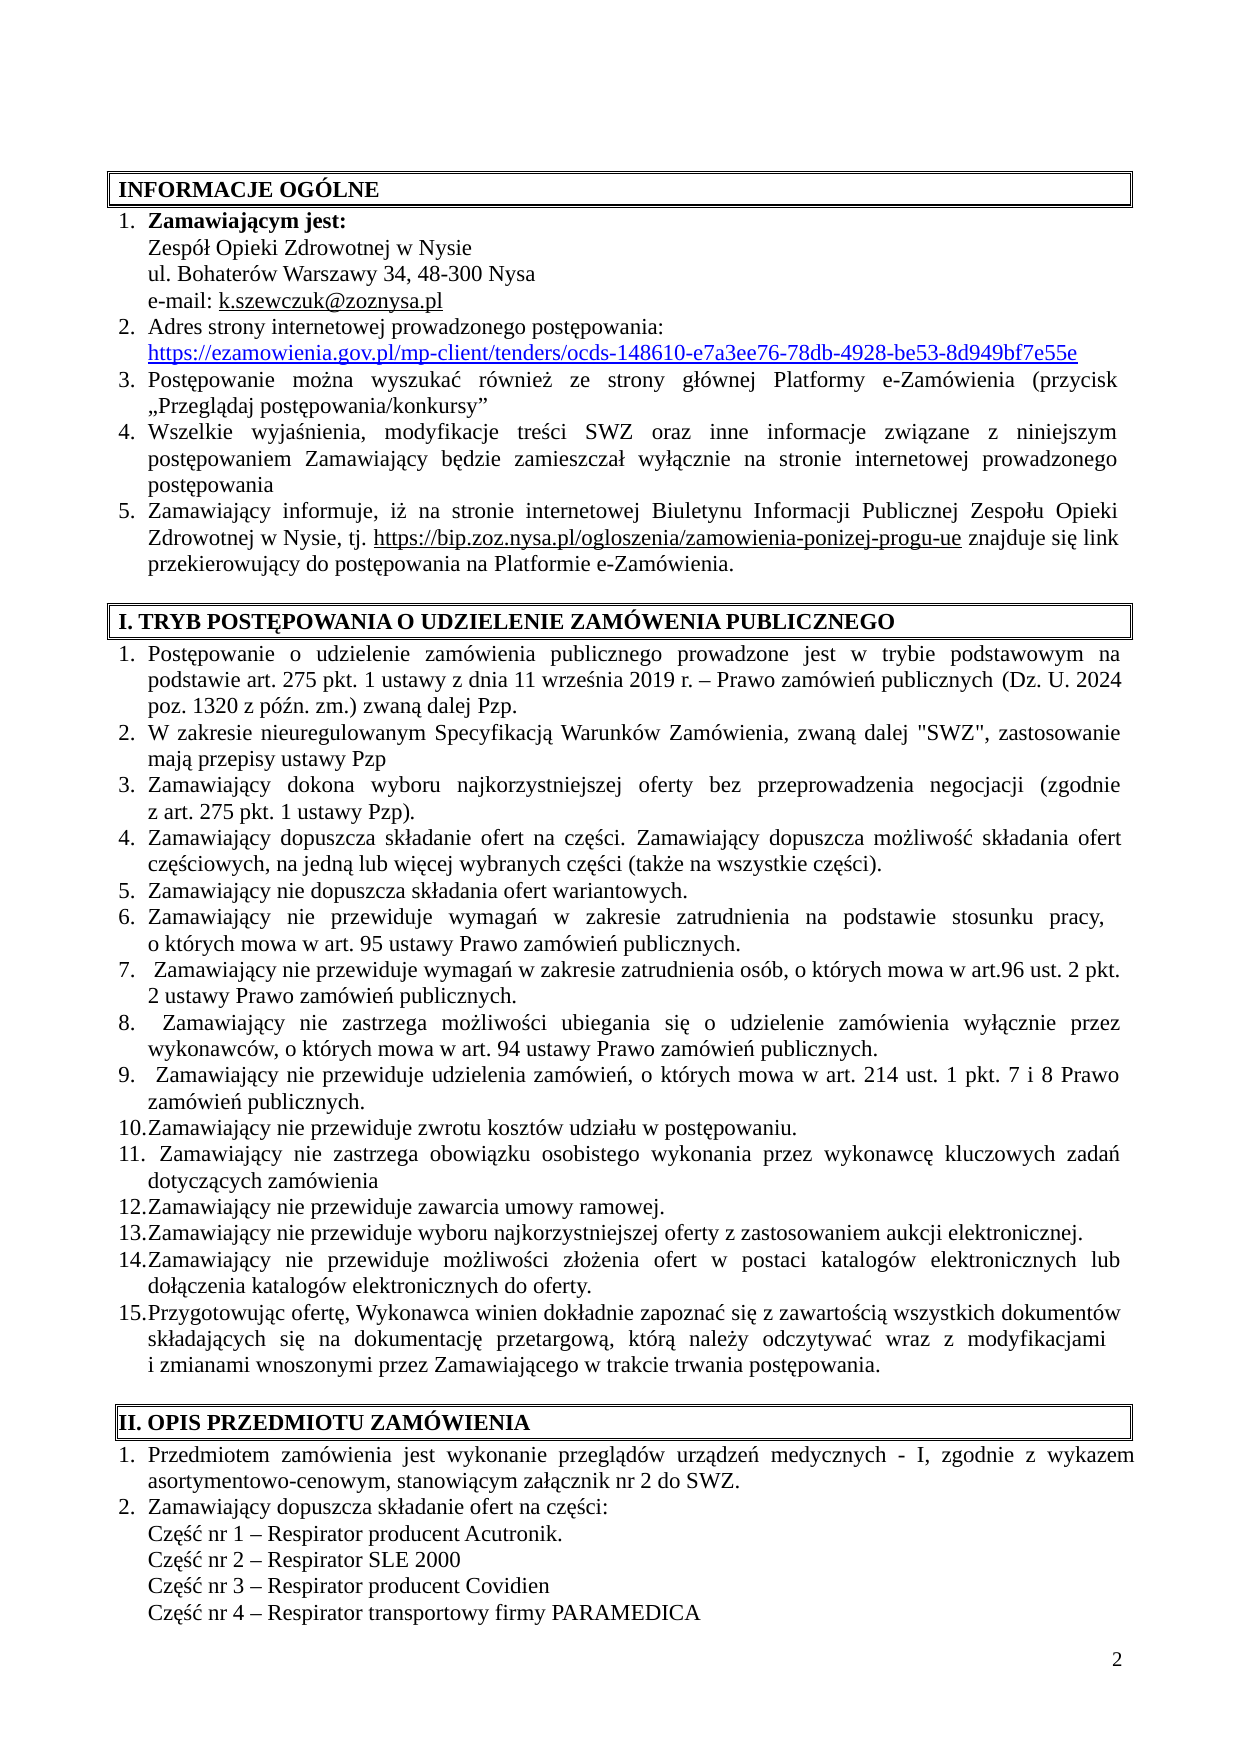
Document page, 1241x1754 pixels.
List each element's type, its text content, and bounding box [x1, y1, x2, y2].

text Część nr 1 – Respirator producent Acutronik. [148, 1520, 1122, 1546]
text I. TRYB POSTĘPOWANIA O UDZIELENIE ZAMÓWENIA PUBLICZNEGO [110, 606, 1130, 637]
list Zamawiający nie przewiduje wyboru najkorzystniejszej oferty z zastosowaniem aukcji elektronicznej. [118, 1219, 1122, 1246]
text ul. Bohaterów Warszawy 34, 48-300 Nysa [148, 260, 1122, 287]
list Adres strony internetowej prowadzonego postępowania: [118, 313, 1122, 339]
list Zamawiający nie zastrzega możliwości ubiegania się o udzielenie zamówienia wyłącznie przez wykonawców, o których mowa w art. 94 ustawy Prawo zamówień publicznych. [118, 1009, 1122, 1061]
list Zamawiający nie przewiduje wymagań w zakresie zatrudnienia osób, o których mowa w art.96 ust. 2 pkt. 2 ustawy Prawo zamówień publicznych. [118, 956, 1122, 1009]
list Postępowanie można wyszukać również ze strony głównej Platformy e-Zamówienia (przycisk „Przeglądaj postępowania/konkursy” [118, 366, 1119, 418]
list Przygotowując ofertę, Wykonawca winien dokładnie zapoznać się z zawartością wszystkich dokumentów składających się na dokumentację przetargową, którą należy odczytywać wraz z modyfikacjami i zmianami wnoszonymi przez Zamawiającego w trakcie trwania postępowania. [118, 1298, 1122, 1378]
list Zamawiający nie przewiduje udzielenia zamówień, o których mowa w art. 214 ust. 1 pkt. 7 i 8 Prawo zamówień publicznych. [118, 1061, 1122, 1114]
list Zamawiający nie przewiduje zawarcia umowy ramowej. [118, 1193, 1122, 1219]
list Zamawiający nie zastrzega obowiązku osobistego wykonania przez wykonawcę kluczowych zadań dotyczących zamówienia [118, 1140, 1122, 1193]
text Część nr 3 – Respirator producent Covidien [148, 1572, 1122, 1599]
text e-mail: k.szewczuk@zoznysa.pl [148, 287, 1122, 313]
list Postępowanie o udzielenie zamówienia publicznego prowadzone jest w trybie podstawowym na podstawie art. 275 pkt. 1 ustawy z dnia 11 września 2019 r. – Prawo zamówień publicznych (Dz. U. 2024 poz. 1320 z późn. zm.) zwaną dalej Pzp. [118, 640, 1122, 719]
list Zamawiający dopuszcza składanie ofert na części. Zamawiający dopuszcza możliwość składania ofert częściowych, na jedną lub więcej wybranych części (także na wszystkie części). [118, 824, 1122, 877]
list Zamawiający dopuszcza składanie ofert na części: [118, 1493, 1137, 1520]
text INFORMACJE OGÓLNE [110, 174, 1130, 204]
text Część nr 2 – Respirator SLE 2000 [148, 1546, 1122, 1572]
text Część nr 4 – Respirator transportowy firmy PARAMEDICA [148, 1599, 1122, 1625]
list Zamawiający nie dopuszcza składania ofert wariantowych. [118, 877, 1122, 903]
list Przedmiotem zamówienia jest wykonanie przeglądów urządzeń medycznych - I, zgodnie z wykazem asortymentowo-cenowym, stanowiącym załącznik nr 2 do SWZ. [118, 1441, 1137, 1493]
list Zamawiający dokona wyboru najkorzystniejszej oferty bez przeprowadzenia negocjacji (zgodnie z art. 275 pkt. 1 ustawy Pzp). [118, 771, 1122, 824]
list W zakresie nieuregulowanym Specyfikacją Warunków Zamówienia, zwaną dalej "SWZ", zastosowanie mają przepisy ustawy Pzp [118, 719, 1122, 771]
list Wszelkie wyjaśnienia, modyfikacje treści SWZ oraz inne informacje związane z niniejszym postępowaniem Zamawiający będzie zamieszczał wyłącznie na stronie internetowej prowadzonego postępowania [118, 418, 1119, 497]
list Zamawiający nie przewiduje wymagań w zakresie zatrudnienia na podstawie stosunku pracy, o których mowa w art. 95 ustawy Prawo zamówień publicznych. [118, 903, 1122, 956]
subtitle Zamawiającym jest: [118, 208, 1122, 234]
text https://ezamowienia.gov.pl/mp-client/tenders/ocds-148610-e7a3ee76-78db-4928-be53-8d949bf7e55e [148, 339, 1122, 366]
list Zamawiający informuje, iż na stronie internetowej Biuletynu Informacji Publicznej Zespołu Opieki Zdrowotnej w Nysie, tj. https://bip.zoz.nysa.pl/ogloszenia/zamowienia-ponizej-progu-ue znajduje się link przekierowujący do postępowania na Platformie e-Zamówienia. [118, 497, 1119, 577]
text II. OPIS PRZEDMIOTU ZAMÓWIENIA [118, 1407, 1130, 1438]
text Zespół Opieki Zdrowotnej w Nysie [148, 234, 1122, 260]
list Zamawiający nie przewiduje możliwości złożenia ofert w postaci katalogów elektronicznych lub dołączenia katalogów elektronicznych do oferty. [118, 1246, 1122, 1298]
list Zamawiający nie przewiduje zwrotu kosztów udziału w postępowaniu. [118, 1114, 1122, 1140]
